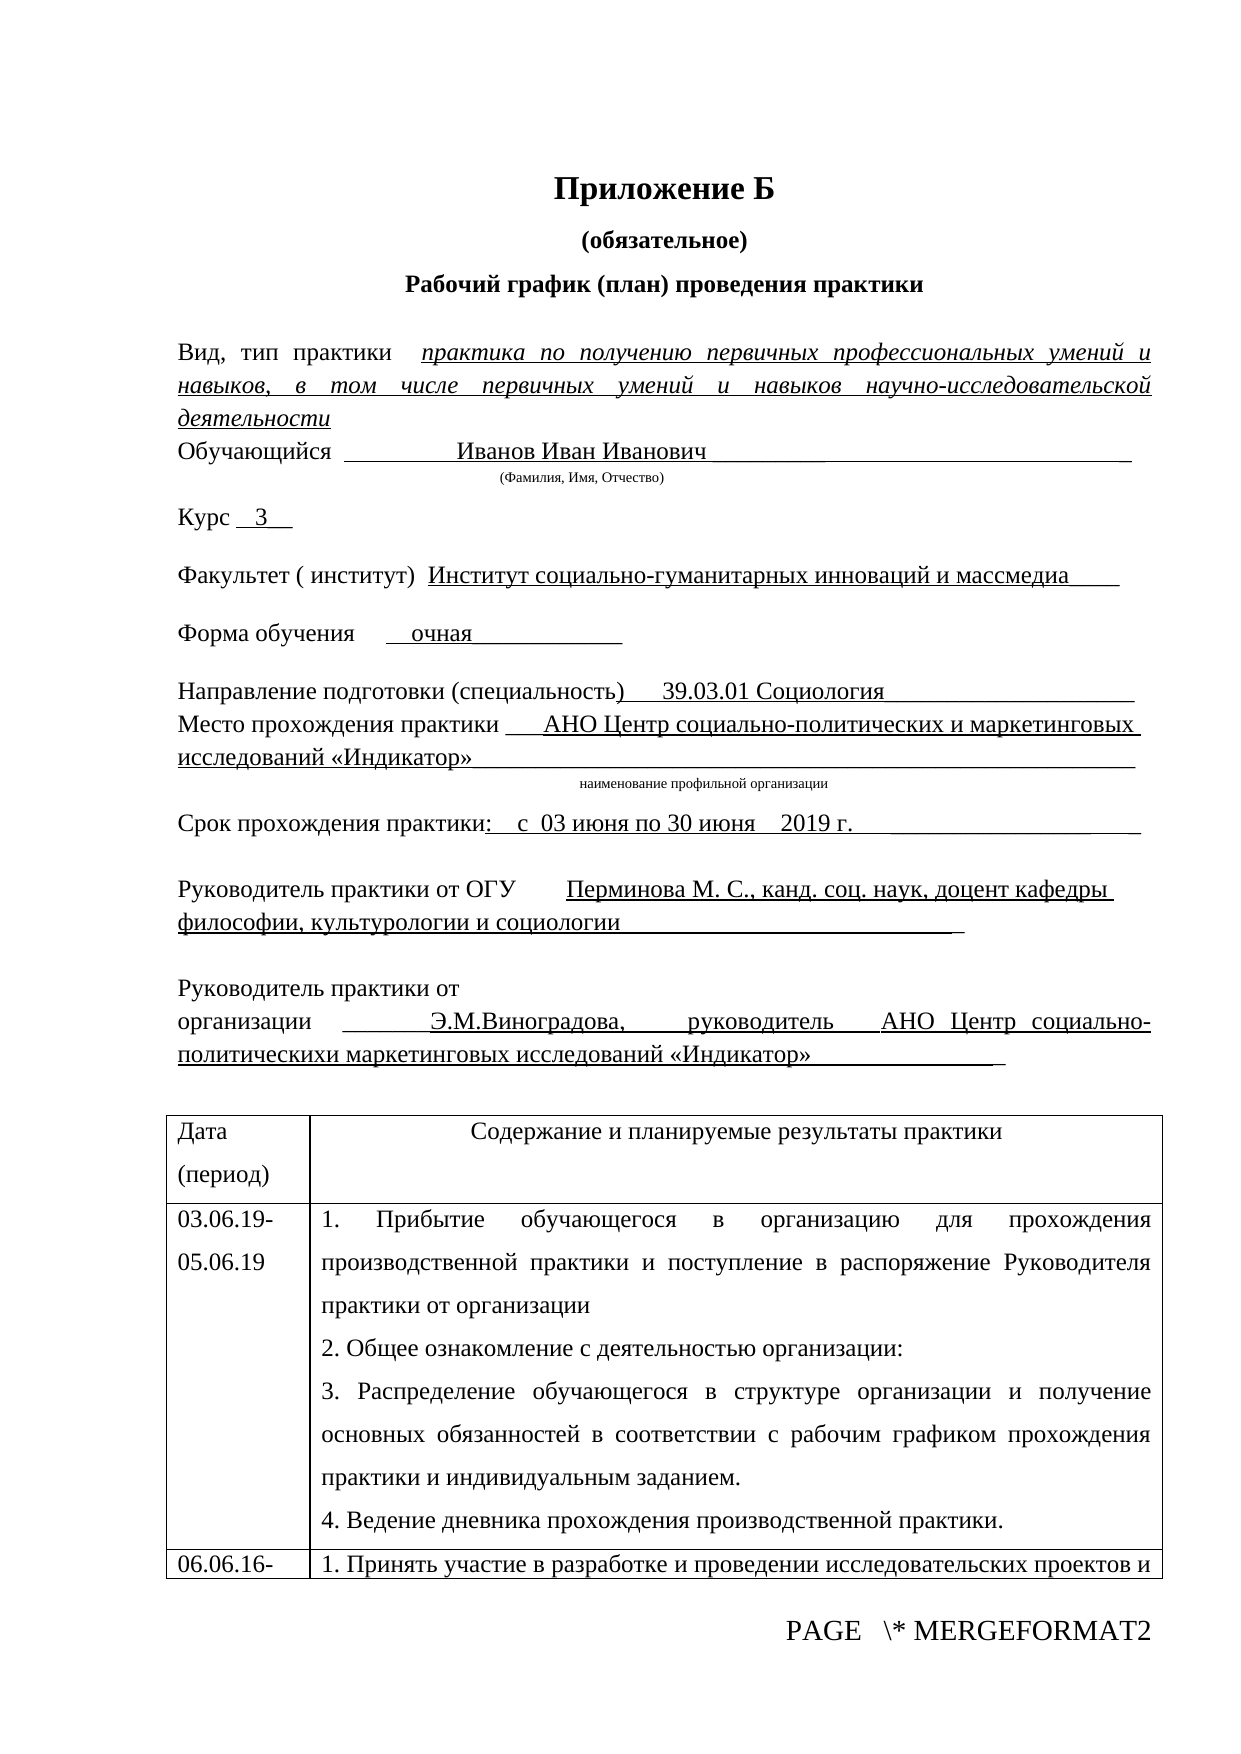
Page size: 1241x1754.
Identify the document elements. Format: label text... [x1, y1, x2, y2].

text Рабочий график (план) проведения практики [177, 269, 1152, 297]
text Направление подготовки (специальность) 39.03.01 Социология____________________ [177, 676, 1152, 705]
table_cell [311, 1550, 1162, 1578]
text Факультет ( институт) Институт социально-гуманитарных инноваций и массмедиа____ [177, 560, 1152, 589]
text (Фамилия, Имя, Отчество) [177, 469, 1152, 498]
text Курс 3__ [177, 502, 1152, 531]
table_header Содержание и планируемые результаты практики [311, 1116, 1162, 1203]
text Руководитель практики от ОГУ Перминова М. С., канд. соц. наук, доцент кафедры философии, культурологии и социологии _ [177, 874, 1152, 936]
text Место прохождения практики ___АНО Центр социально-политических и маркетинговых исследований «Индикатор»_____________________________________________________ [177, 709, 1152, 771]
text Обучающийся Иванов Иван Иванович _________ _ [177, 436, 1152, 465]
table_cell 1. Прибытие обучающегося в организацию для прохождения производственной практики и поступление в распоряжение Руководителя практики от организации 2. Общее ознакомление с деятельностью организации: 3. Распределение обучающегося в структуре организации и получение основных обязанностей в соответствии с рабочим графиком прохождения практики и индивидуальным заданием. 4. Ведение дневника прохождения производственной практики. [311, 1204, 1162, 1548]
text Вид, тип практики практика по получению первичных профессиональных умений и навыков, в том числе первичных умений и навыков научно-исследовательской деятельности [177, 337, 1152, 395]
text Форма обучения очная____________ [177, 618, 1152, 647]
table_cell 03.06.19-05.06.19 [167, 1204, 309, 1548]
text Руководитель практики от [177, 973, 1152, 1002]
text Вид, тип практики практика по получению первичных профессиональных умений и навыков, в том числе первичных умений и навыков научно-исследовательской деятельности [177, 396, 1152, 432]
text организации _______Э.М.Виноградова, руководитель АНО Центр социально-политическихи маркетинговых исследований «Индикатор» _ [177, 1006, 1152, 1068]
subtitle Приложение Б [177, 168, 1152, 206]
text (обязательное) [177, 226, 1152, 254]
text Срок прохождения практики: с 03 июня по 30 июня 2019 г. ________________ _ [177, 808, 1152, 837]
table_cell 06.06.16-25.06.19 [167, 1550, 309, 1578]
text наименование профильной организации [177, 775, 1152, 804]
table_header Дата (период) [167, 1116, 309, 1203]
